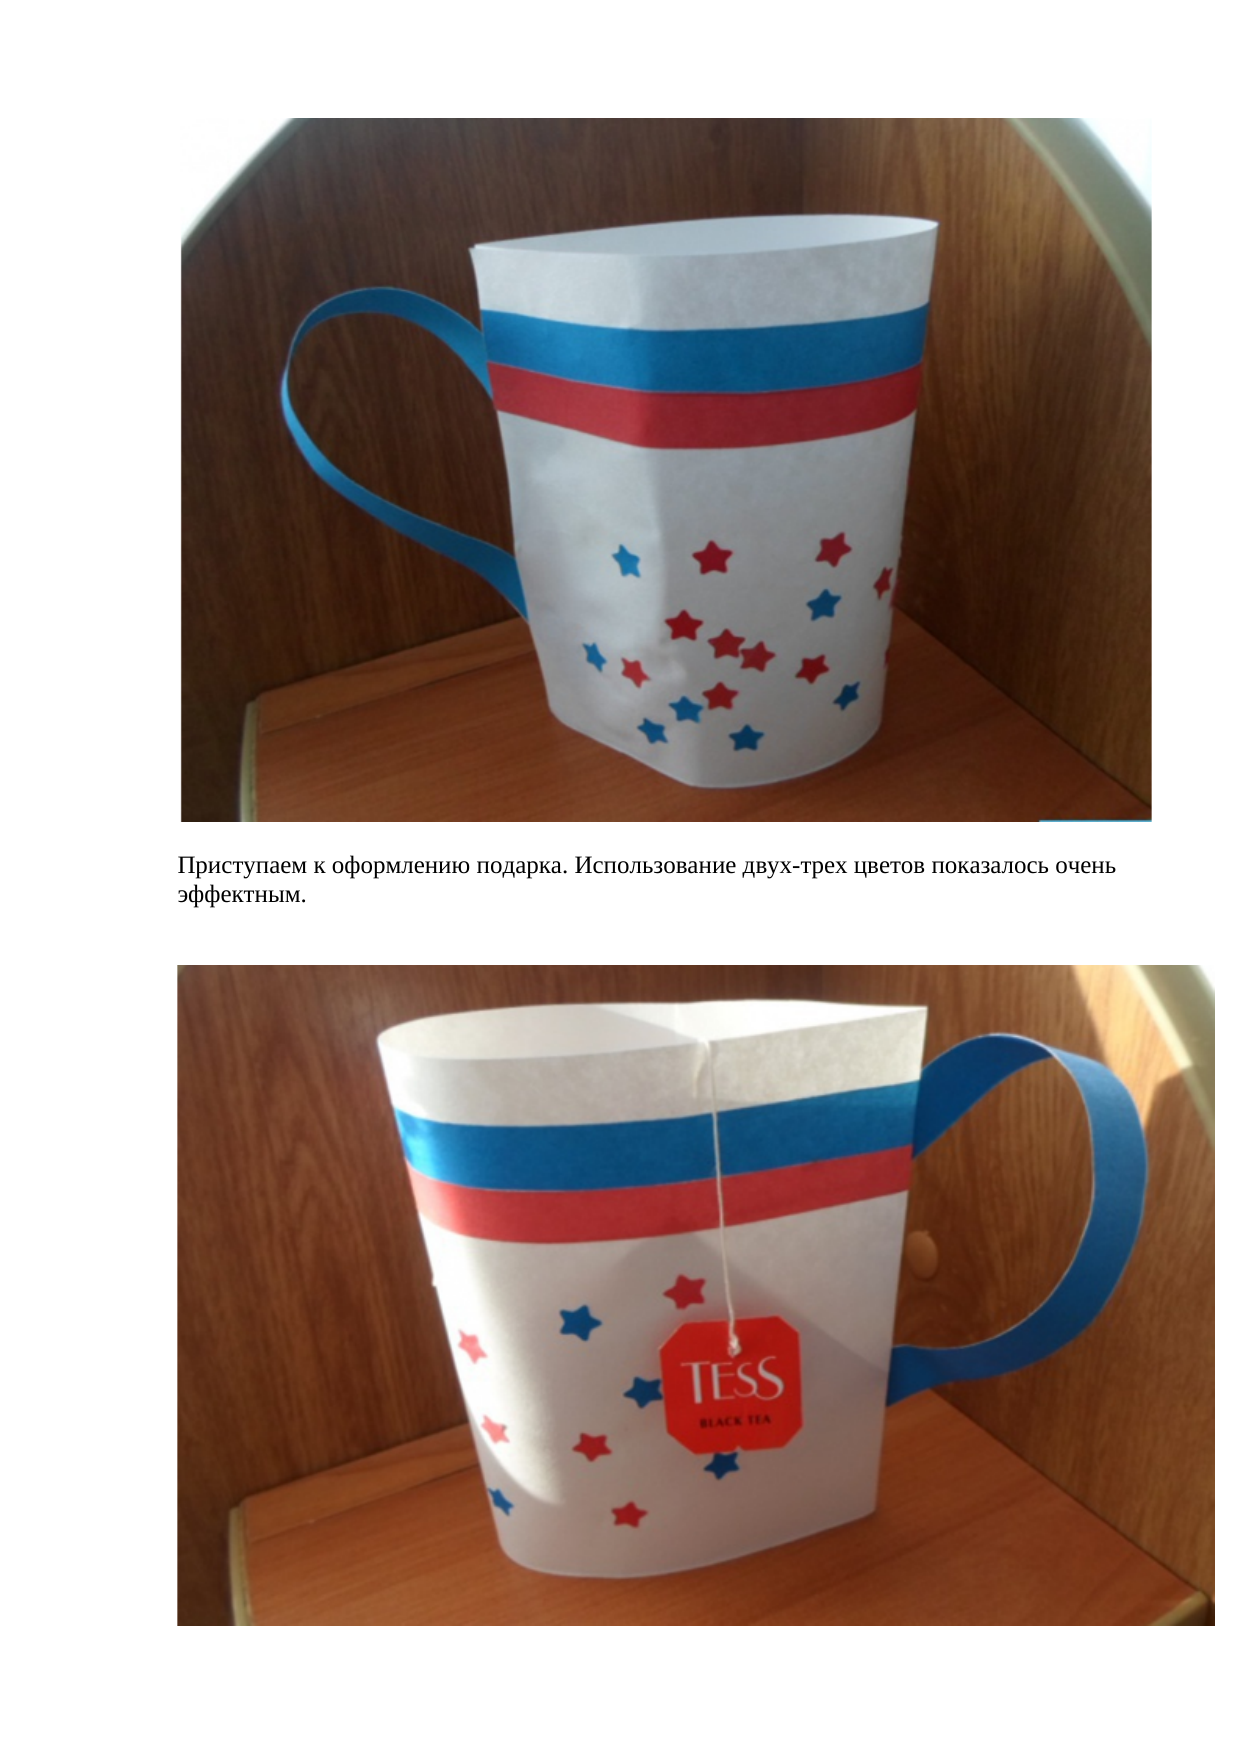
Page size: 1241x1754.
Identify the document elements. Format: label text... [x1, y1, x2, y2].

picture [177, 118, 1152, 822]
picture [177, 965, 1215, 1626]
text Приступаем к оформлению подарка. Использование двух-трех цветов показалось очень эффектным. [177, 850, 1152, 908]
